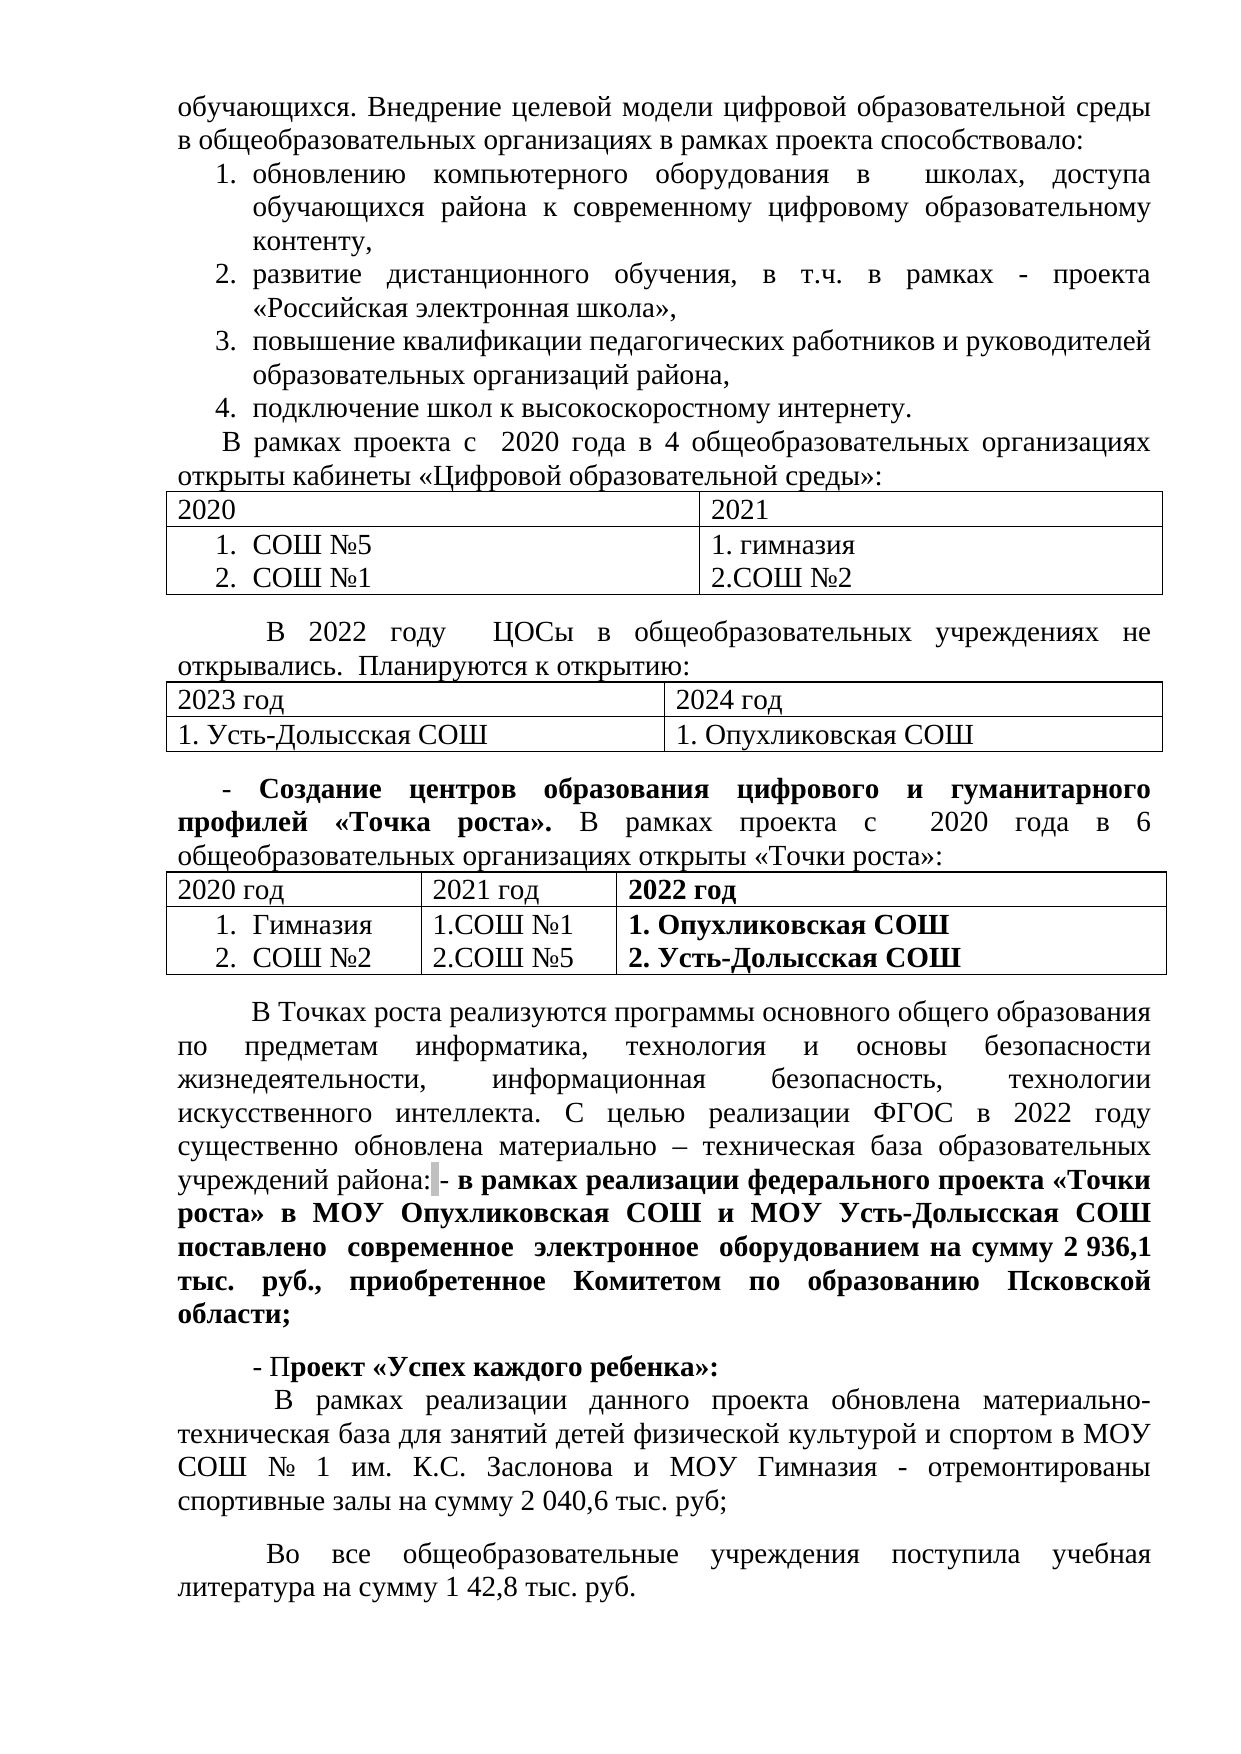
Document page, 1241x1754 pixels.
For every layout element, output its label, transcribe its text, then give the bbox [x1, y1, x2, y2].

table_cell СОШ №5 СОШ №1 [167, 527, 699, 594]
table_header 2021 [700, 492, 1162, 526]
text В рамках проекта с 2020 года в 4 общеобразовательных организациях открыты кабинеты «Цифровой образовательной среды»: [177, 424, 1152, 491]
table_header 2020 год [167, 873, 421, 906]
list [177, 89, 1152, 156]
text В Точках роста реализуются программы основного общего образования по предметам информатика, технология и основы безопасности жизнедеятельности, информационная безопасность, технологии искусственного интеллекта. С целью реализации ФГОС в 2022 году существенно обновлена материально – техническая база образовательных учреждений района: - в рамках реализации федерального проекта «Точки роста» в МОУ Опухликовская СОШ и МОУ Усть-Долысская СОШ поставлено современное электронное оборудованием на сумму 2 936,1 тыс. руб., приобретенное Комитетом по образованию Псковской области; [177, 994, 1152, 1330]
table_cell 1. гимназия 2.СОШ №2 [700, 527, 1162, 594]
table_header 2023 год [167, 683, 664, 716]
list повышение квалификации педагогических работников и руководителей образовательных организаций района, [215, 323, 1152, 391]
table_cell 1. Опухликовская СОШ [665, 717, 1162, 751]
list подключение школ к высокоскоростному интернету. [215, 391, 1152, 424]
list обновлению компьютерного оборудования в школах, доступа обучающихся района к современному цифровому образовательному контенту, [215, 156, 1152, 256]
table_header 2022 год [617, 873, 1166, 906]
table_cell 1. Усть-Долысская СОШ [167, 717, 664, 751]
text - Создание центров образования цифрового и гуманитарного профилей «Точка роста». В рамках проекта с 2020 года в 6 общеобразовательных организациях открыты «Точки роста»: [177, 771, 1152, 871]
table_cell 1.СОШ №1 2.СОШ №5 [422, 907, 616, 974]
text В 2022 году ЦОСы в общеобразовательных учреждениях не открывались. Планируются к открытию: [177, 614, 1152, 681]
table_header 2020 [167, 492, 699, 526]
table_cell 1. Опухликовская СОШ 2. Усть-Долысская СОШ [617, 907, 1166, 974]
list В рамках реализации данного проекта обновлена материально-техническая база для занятий детей физической культурой и спортом в МОУ СОШ № 1 им. К.С. Заслонова и МОУ Гимназия - отремонтированы спортивные залы на сумму 2 040,6 тыс. руб; [177, 1382, 1152, 1517]
table_header 2024 год [665, 683, 1162, 716]
list развитие дистанционного обучения, в т.ч. в рамках - проекта «Российская электронная школа», [215, 256, 1152, 323]
list Во все общеобразовательные учреждения поступила учебная литература на сумму 1 42,8 тыс. руб. [177, 1536, 1152, 1603]
table_cell Гимназия СОШ №2 [167, 907, 421, 974]
table_header 2021 год [422, 873, 616, 906]
list - Проект «Успех каждого ребенка»: [252, 1349, 1152, 1382]
